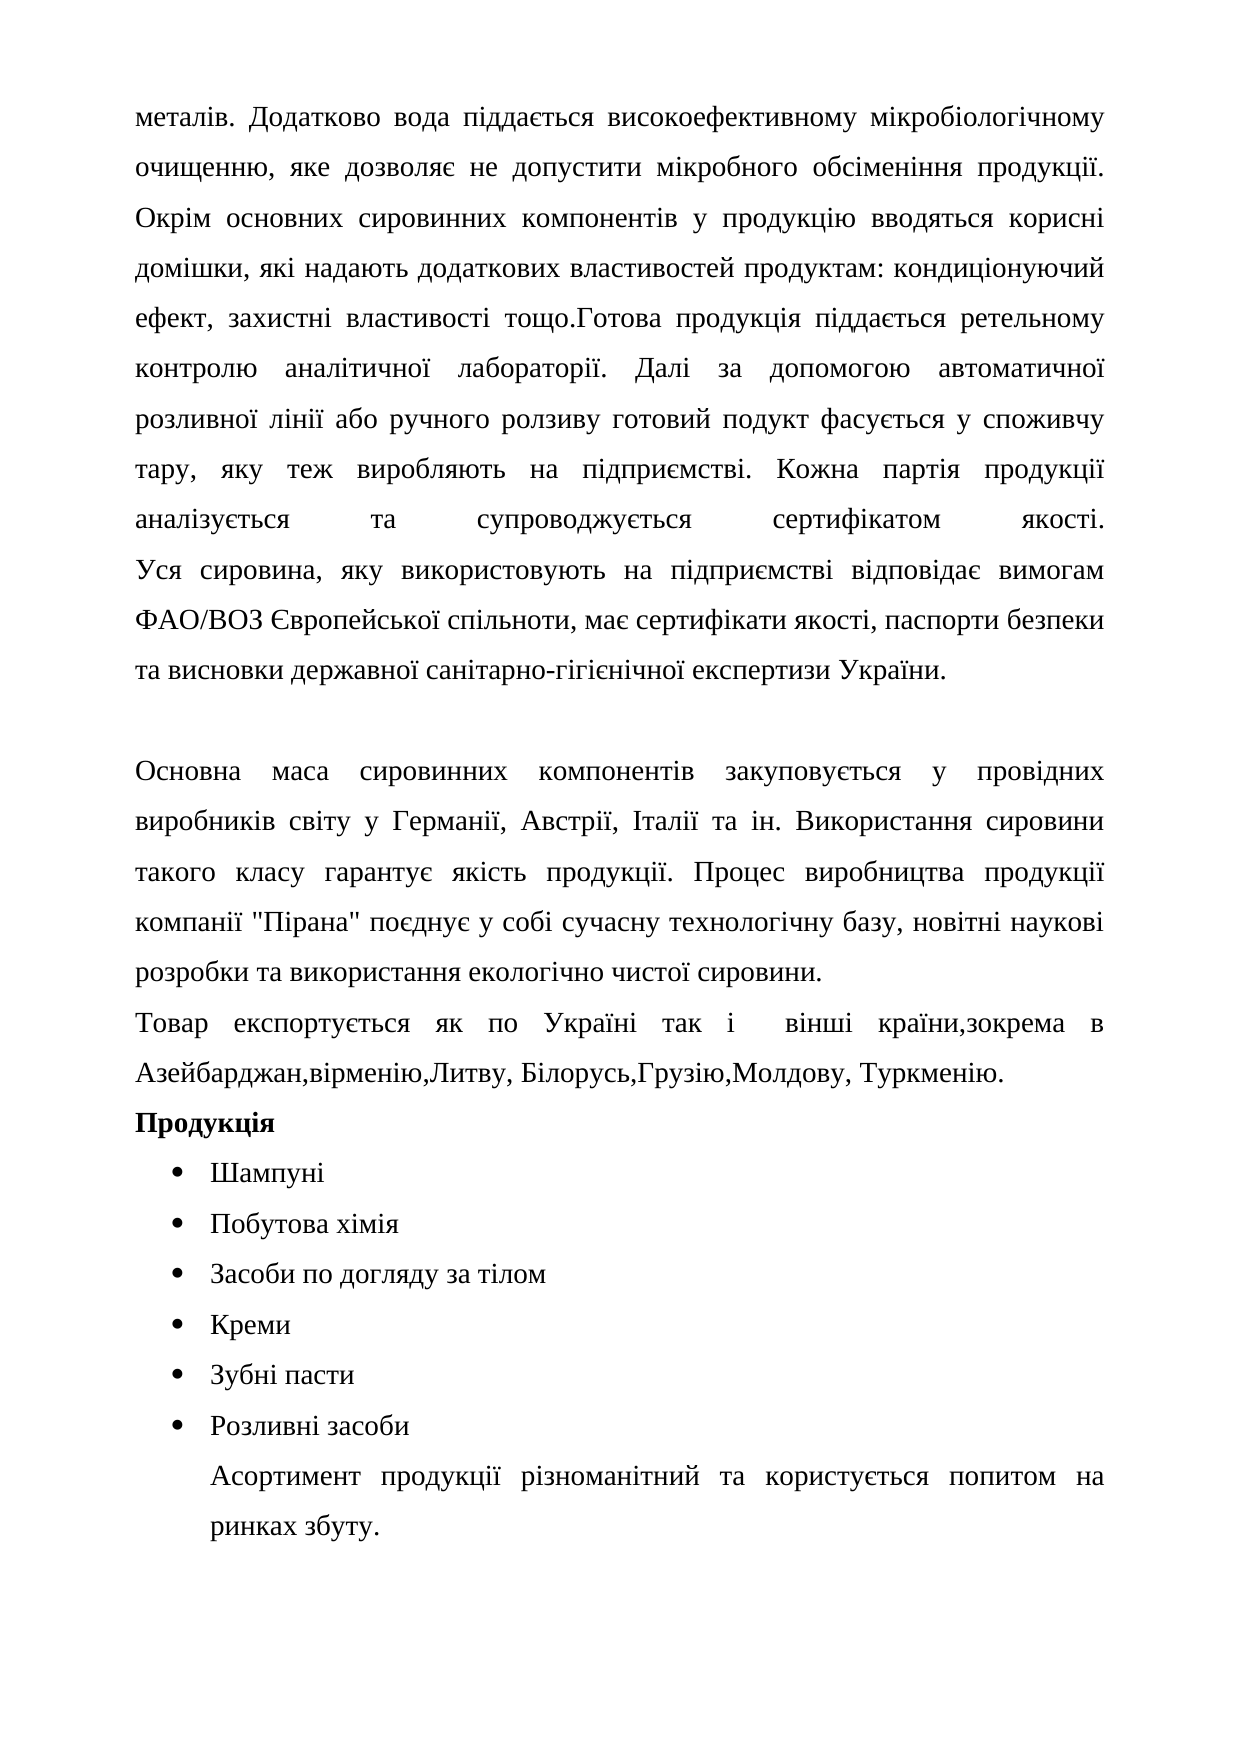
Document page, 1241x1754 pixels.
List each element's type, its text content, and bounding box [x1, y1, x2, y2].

list Засоби по догляду за тілом [172, 1256, 1105, 1290]
list Розливні засоби [172, 1408, 1105, 1441]
list Зубні пасти [172, 1357, 1105, 1391]
text Продукція [135, 1105, 1105, 1139]
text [135, 99, 1105, 686]
list Шампуні [172, 1156, 1105, 1189]
text Товар експортується як по Україні так і вінші країни,зокрема в Азейбарджан,вірменію,Литву, Білорусь,Грузію,Молдову, Туркменію. [135, 1005, 1105, 1088]
list Креми [172, 1307, 1105, 1341]
list Побутова хімія [172, 1206, 1105, 1240]
text Асортимент продукції різноманітний та користується попитом на ринках збуту. [210, 1458, 1105, 1542]
text Основна маса сировинних компонентів закуповується у провідних виробників світу у Германії, Австрії, Італії та ін. Використання сировини такого класу гарантує якість продукції. Процес виробництва продукції компанії "Пірана" поєднує у собі сучасну технологічну базу, новітні наукові розробки та використання екологічно чистої сировини. [135, 753, 1105, 988]
